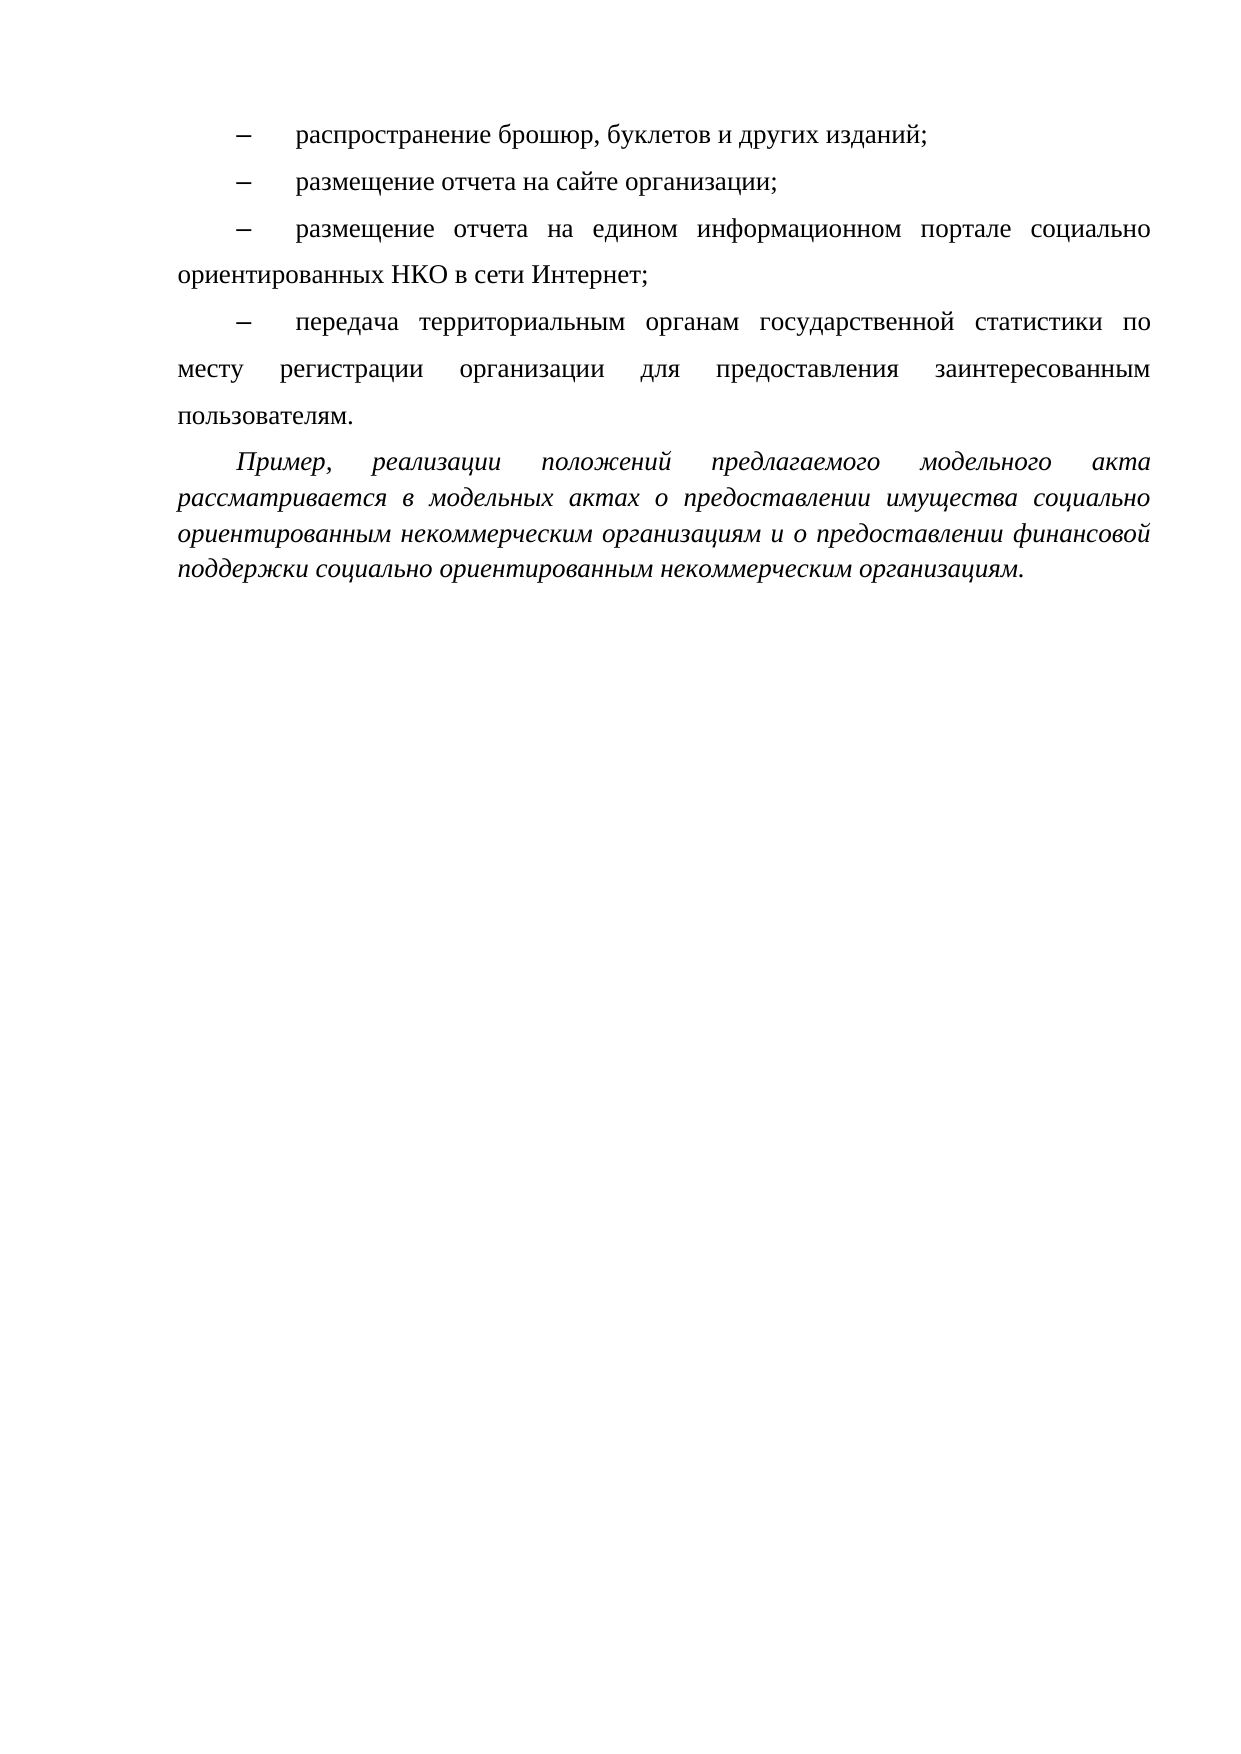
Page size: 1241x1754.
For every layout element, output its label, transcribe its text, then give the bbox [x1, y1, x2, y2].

list размещение отчета на сайте организации; [177, 165, 1152, 196]
list передача территориальным органам государственной статистики по месту регистрации организации для предоставления заинтересованным пользователям. [177, 305, 1152, 430]
list распространение брошюр, буклетов и других изданий; [177, 118, 1152, 149]
text Пример, реализации положений предлагаемого модельного акта рассматривается в модельных актах о предоставлении имущества социально ориентированным некоммерческим организациям и о предоставлении финансовой поддержки социально ориентированным некоммерческим организациям. [177, 445, 1152, 584]
list размещение отчета на едином информационном портале социально ориентированных НКО в сети Интернет; [177, 212, 1152, 290]
